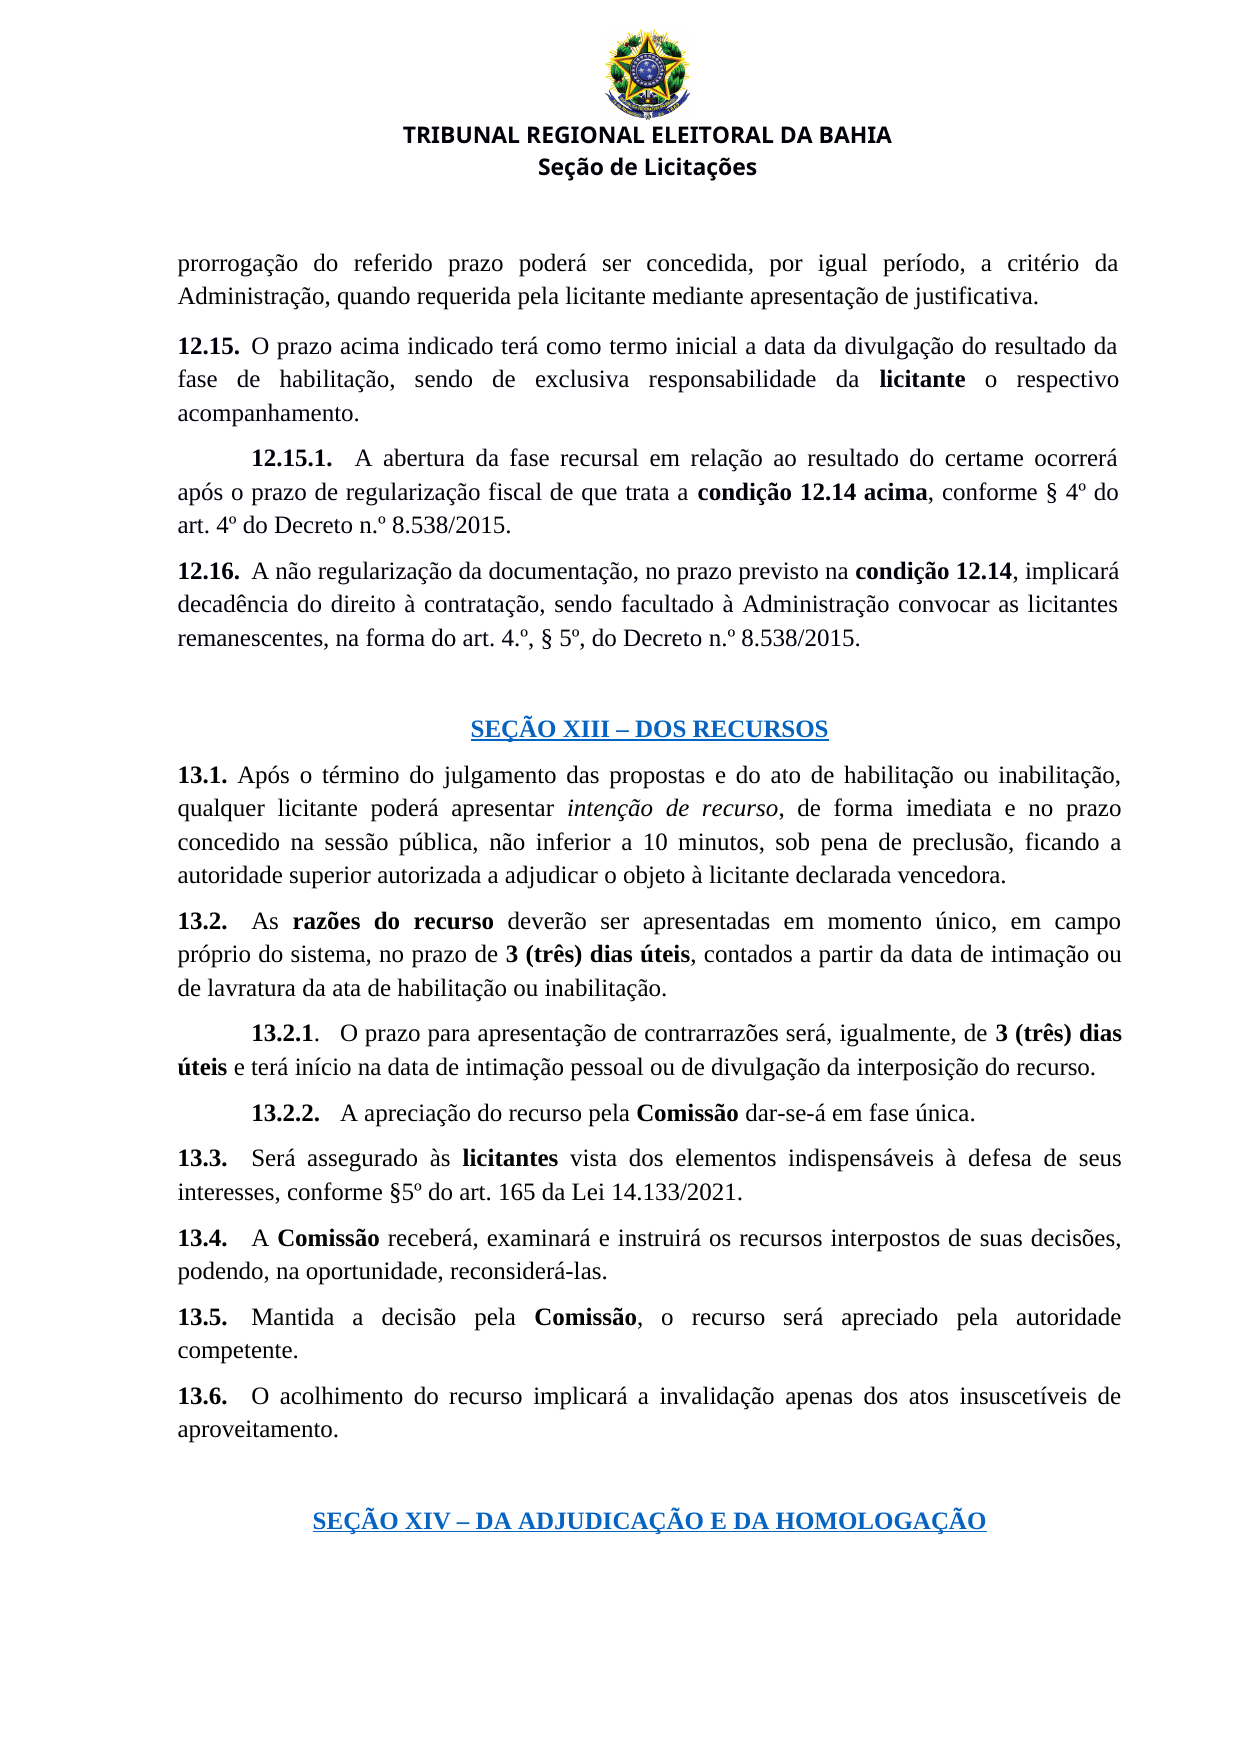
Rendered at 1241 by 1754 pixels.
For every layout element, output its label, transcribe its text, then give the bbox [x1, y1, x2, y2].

text 13.2.2. A apreciação do recurso pela Comissão dar-se-á em fase única. [177, 1094, 1122, 1128]
text SEÇÃO XIII – DOS RECURSOS [177, 711, 1122, 744]
text 13.5. Mantida a decisão pela Comissão, o recurso será apreciado pela autoridade competente. [177, 1298, 1122, 1365]
text 13.6. O acolhimento do recurso implicará a invalidação apenas dos atos insuscetíveis de aproveitamento. [177, 1378, 1122, 1444]
text 13.1. Após o término do julgamento das propostas e do ato de habilitação ou inabilitação, qualquer licitante poderá apresentar intenção de recurso, de forma imediata e no prazo concedido na sessão pública, não inferior a 10 minutos, sob pena de preclusão, ficando a autoridade superior autorizada a adjudicar o objeto à licitante declarada vencedora. [177, 757, 1122, 890]
text 12.15. O prazo acima indicado terá como termo inicial a data da divulgação do resultado da fase de habilitação, sendo de exclusiva responsabilidade da licitante o respectivo acompanhamento. [177, 328, 1119, 428]
text 12.16. A não regularização da documentação, no prazo previsto na condição 12.14, implicará decadência do direito à contratação, sendo facultado à Administração convocar as licitantes remanescentes, na forma do art. 4.º, § 5º, do Decreto n.º 8.538/2015. [177, 553, 1119, 653]
text 13.3. Será assegurado às licitantes vista dos elementos indispensáveis à defesa de seus interesses, conforme §5º do art. 165 da Lei 14.133/2021. [177, 1140, 1122, 1207]
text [177, 244, 1119, 311]
text 13.2.1. O prazo para apresentação de contrarrazões será, igualmente, de 3 (três) dias úteis e terá início na data de intimação pessoal ou de divulgação da interposição do recurso. [177, 1015, 1122, 1082]
text 12.15.1. A abertura da fase recursal em relação ao resultado do certame ocorrerá após o prazo de regularização fiscal de que trata a condição 12.14 acima, conforme § 4º do art. 4º do Decreto n.º 8.538/2015. [177, 440, 1119, 540]
text SEÇÃO XIV – DA ADJUDICAÇÃO E DA HOMOLOGAÇÃO [177, 1503, 1122, 1536]
text 13.4. A Comissão receberá, examinará e instruirá os recursos interpostos de suas decisões, podendo, na oportunidade, reconsiderá-las. [177, 1219, 1122, 1286]
text 13.2. As razões do recurso deverão ser apresentadas em momento único, em campo próprio do sistema, no prazo de 3 (três) dias úteis, contados a partir da data de intimação ou de lavratura da ata de habilitação ou inabilitação. [177, 903, 1122, 1003]
